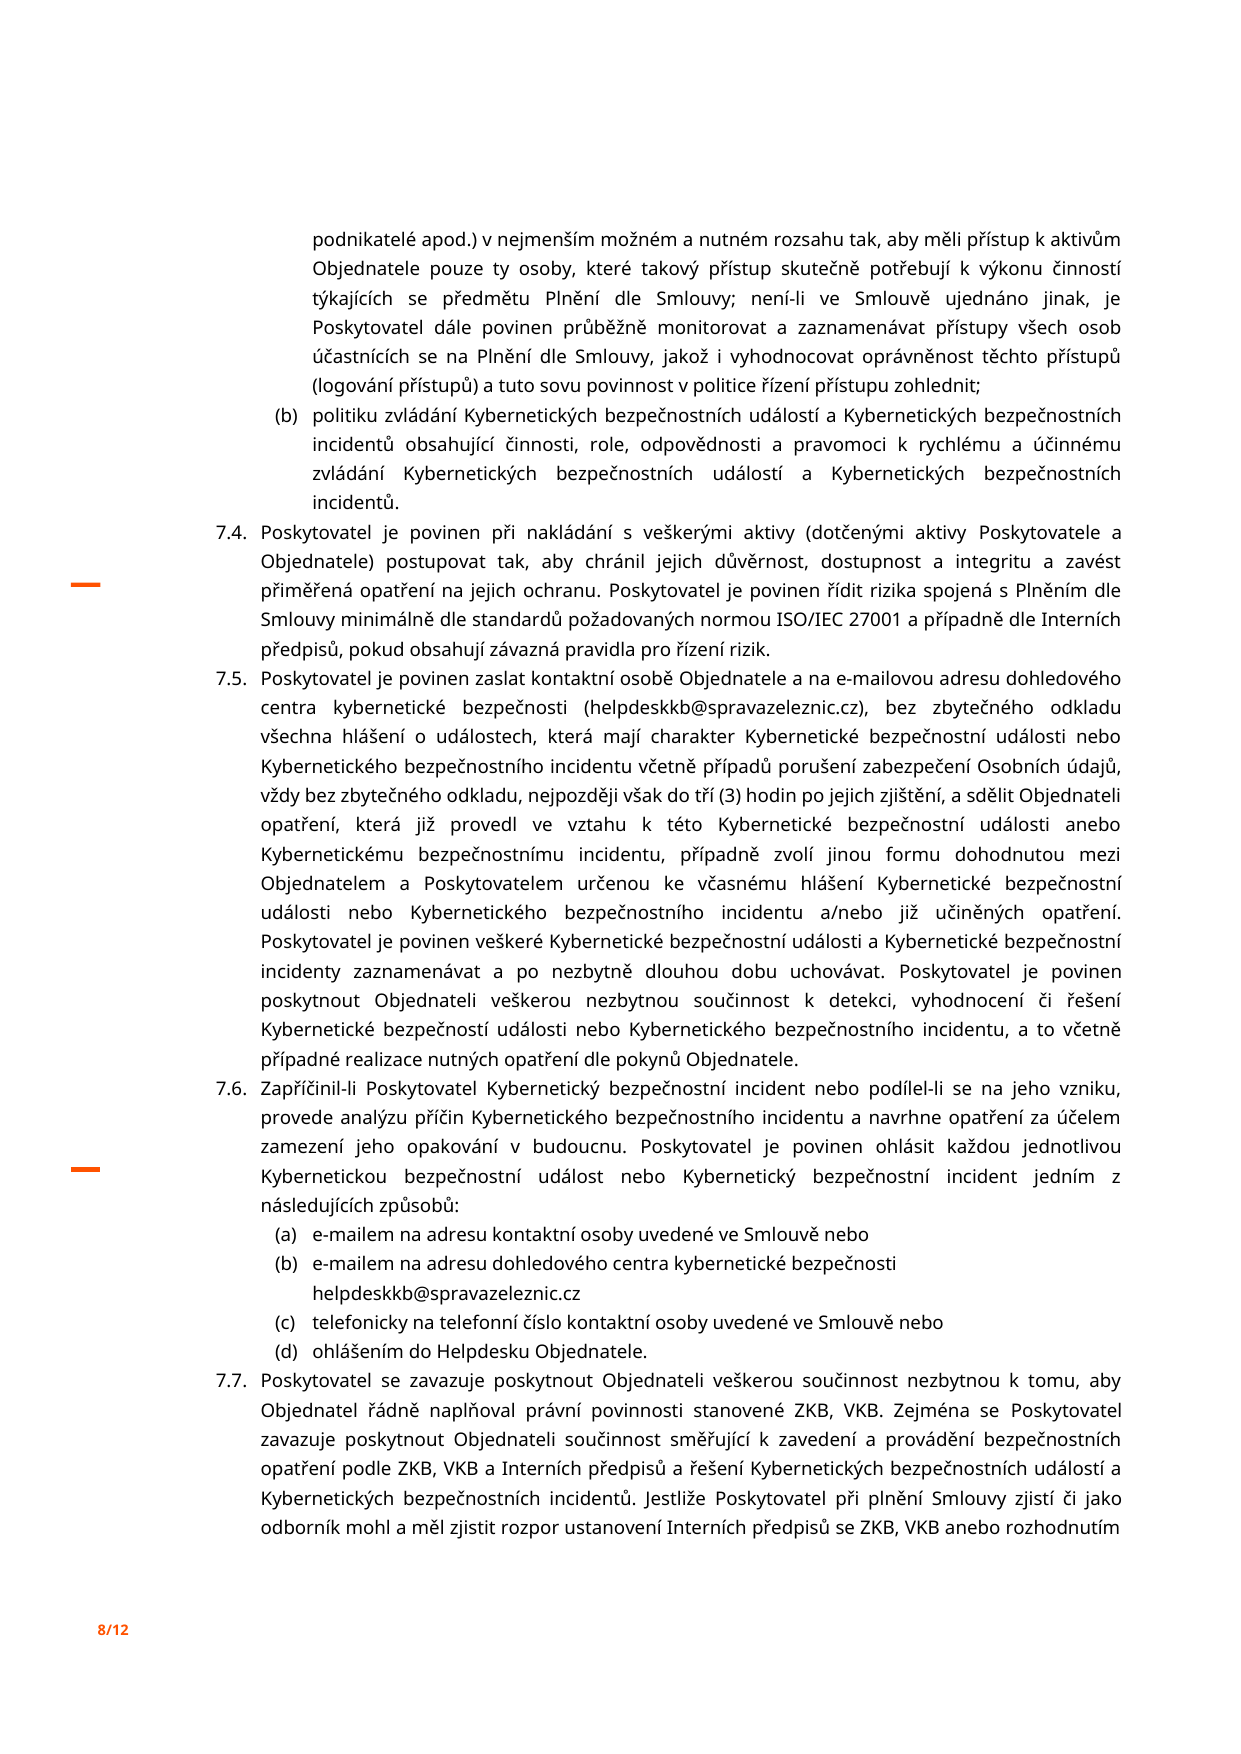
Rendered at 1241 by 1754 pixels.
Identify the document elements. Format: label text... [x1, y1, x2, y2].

list Poskytovatel je povinen zaslat kontaktní osobě Objednatele a na e-mailovou adresu dohledového centra kybernetické bezpečnosti (helpdeskkb@spravazeleznic.cz), bez zbytečného odkladu všechna hlášení o událostech, která mají charakter Kybernetické bezpečnostní události nebo Kybernetického bezpečnostního incidentu včetně případů porušení zabezpečení Osobních údajů, vždy bez zbytečného odkladu, nejpozději však do tří (3) hodin po jejich zjištění, a sdělit Objednateli opatření, která již provedl ve vztahu k této Kybernetické bezpečnostní události anebo Kybernetickému bezpečnostnímu incidentu, případně zvolí jinou formu dohodnutou mezi Objednatelem a Poskytovatelem určenou ke včasnému hlášení Kybernetické bezpečnostní události nebo Kybernetického bezpečnostního incidentu a/nebo již učiněných opatření. Poskytovatel je povinen veškeré Kybernetické bezpečnostní události a Kybernetické bezpečnostní incidenty zaznamenávat a po nezbytně dlouhou dobu uchovávat. Poskytovatel je povinen poskytnout Objednateli veškerou nezbytnou součinnost k detekci, vyhodnocení či řešení Kybernetické bezpečností události nebo Kybernetického bezpečnostního incidentu, a to včetně případné realizace nutných opatření dle pokynů Objednatele. [216, 665, 1122, 1071]
list Zapříčinil-li Poskytovatel Kybernetický bezpečnostní incident nebo podílel-li se na jeho vzniku, provede analýzu příčin Kybernetického bezpečnostního incidentu a navrhne opatření za účelem zamezení jeho opakování v budoucnu. Poskytovatel je povinen ohlásit každou jednotlivou Kybernetickou bezpečnostní událost nebo Kybernetický bezpečnostní incident jedním z následujících způsobů: [216, 1075, 1122, 1218]
list e-mailem na adresu kontaktní osoby uvedené ve Smlouvě nebo [275, 1221, 1122, 1247]
list politiku zvládání Kybernetických bezpečnostních událostí a Kybernetických bezpečnostních incidentů obsahující činnosti, role, odpovědnosti a pravomoci k rychlému a účinnému zvládání Kybernetických bezpečnostních událostí a Kybernetických bezpečnostních incidentů. [275, 402, 1122, 515]
list e-mailem na adresu dohledového centra kybernetické bezpečnosti helpdeskkb@spravazeleznic.cz [275, 1251, 1122, 1306]
list ohlášením do Helpdesku Objednatele. [275, 1338, 1122, 1364]
list telefonicky na telefonní číslo kontaktní osoby uvedené ve Smlouvě nebo [275, 1309, 1122, 1335]
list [275, 226, 1122, 398]
list Poskytovatel je povinen při nakládání s veškerými aktivy (dotčenými aktivy Poskytovatele a Objednatele) postupovat tak, aby chránil jejich důvěrnost, dostupnost a integritu a zavést přiměřená opatření na jejich ochranu. Poskytovatel je povinen řídit rizika spojená s Plněním dle Smlouvy minimálně dle standardů požadovaných normou ISO/IEC 27001 a případně dle Interních předpisů, pokud obsahují závazná pravidla pro řízení rizik. [216, 519, 1122, 662]
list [216, 1368, 1122, 1540]
